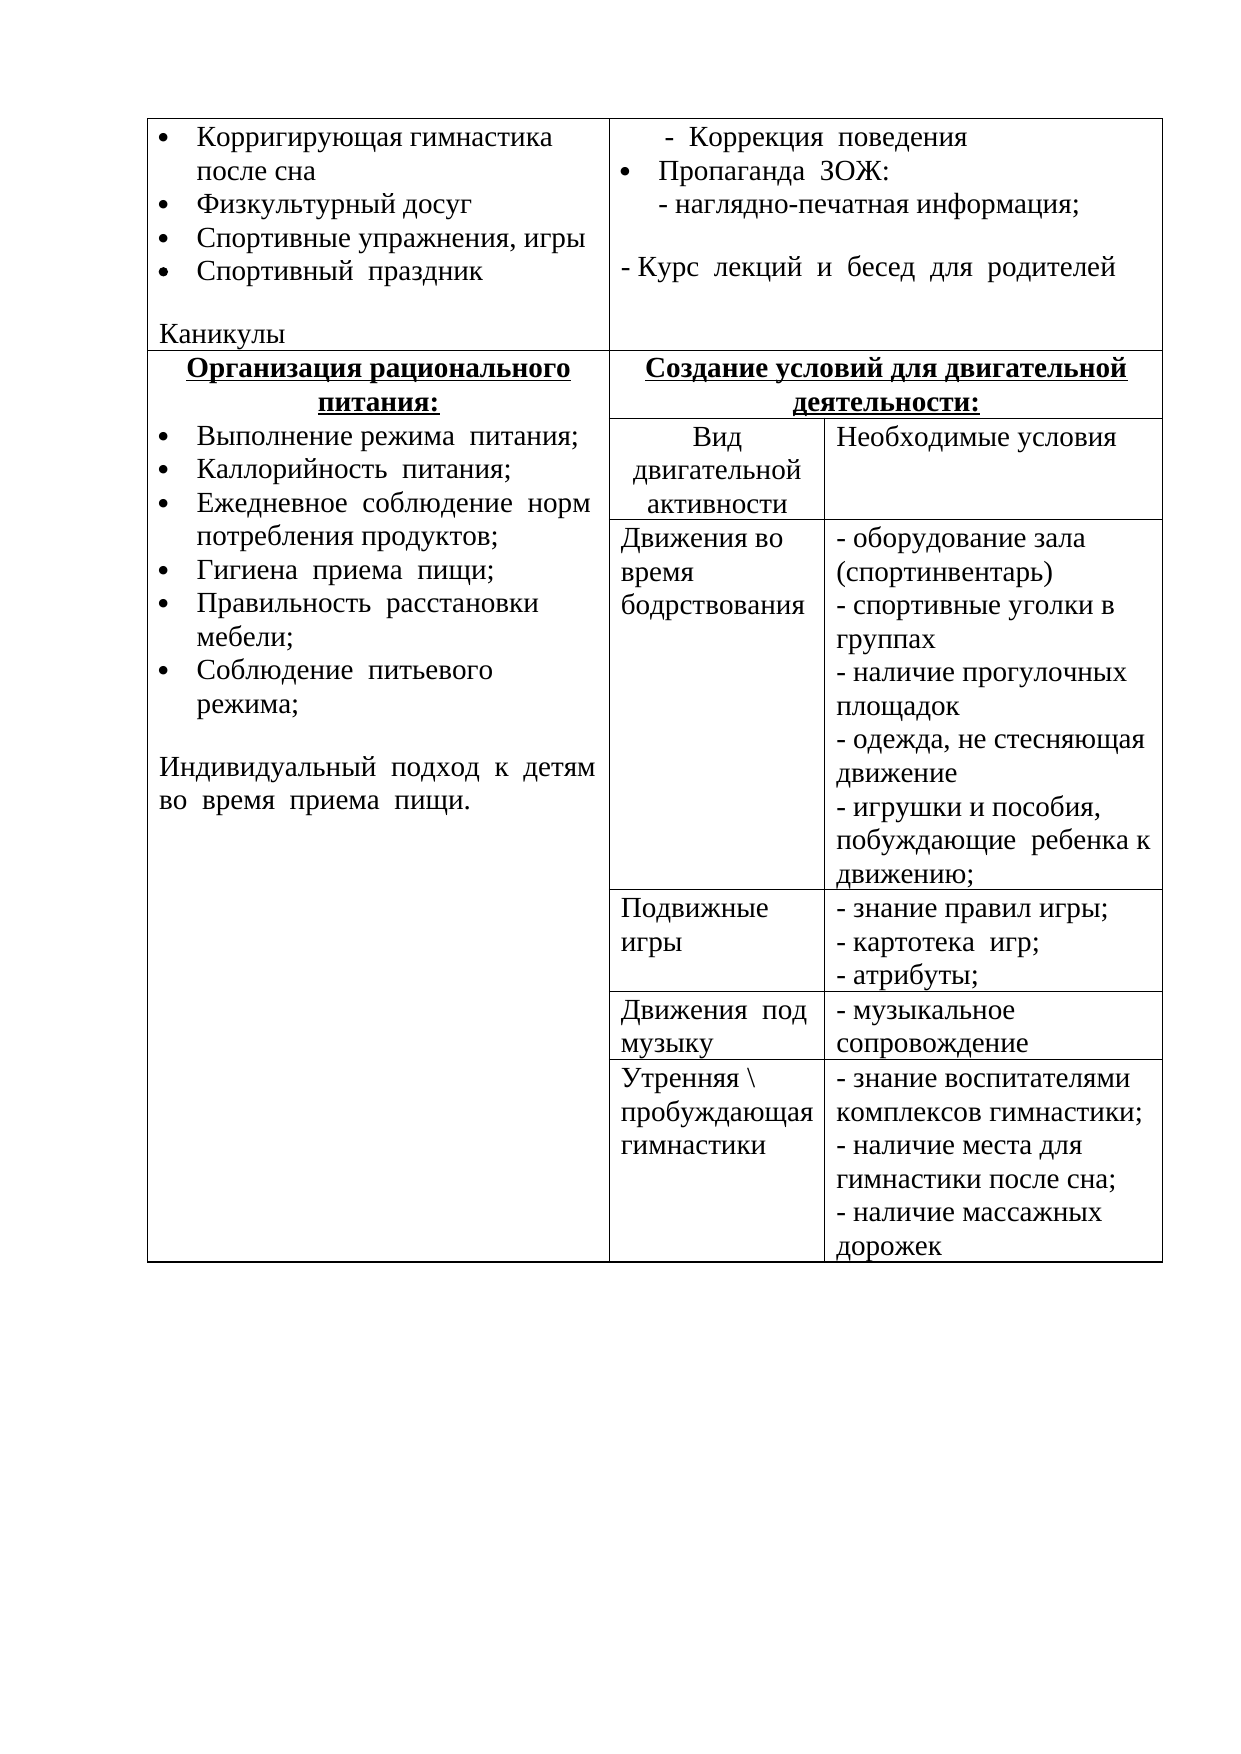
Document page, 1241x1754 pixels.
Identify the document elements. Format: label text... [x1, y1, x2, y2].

table_cell Движения под музыку [610, 992, 824, 1059]
table_cell Создание условий для двигательной деятельности: [610, 351, 1162, 418]
table_cell Утренняя \ пробуждающая гимнастики [610, 1060, 824, 1261]
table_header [148, 119, 609, 349]
table_cell Необходимые условия [825, 419, 1162, 519]
table_cell Вид двигательной активности [610, 419, 824, 519]
table_cell - оборудование зала (спортинвентарь) - спортивные уголки в группах - наличие прогулочных площадок - одежда, не стесняющая движение - игрушки и пособия, побуждающие ребенка к движению; [825, 520, 1162, 889]
table_cell Организация рационального питания: Выполнение режима питания; Каллорийность питания; Ежедневное соблюдение норм потребления продуктов; Гигиена приема пищи; Правильность расстановки мебели; Соблюдение питьевого режима; Индивидуальный подход к детям во время приема пищи. [148, 351, 609, 1261]
table_cell Подвижные игры [610, 890, 824, 991]
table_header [610, 119, 1162, 349]
table_cell - знание правил игры; - картотека игр; - атрибуты; [825, 890, 1162, 991]
table_cell Движения во время бодрствования [610, 520, 824, 889]
table_cell - знание воспитателями комплексов гимнастики; - наличие места для гимнастики после сна; - наличие массажных дорожек [825, 1060, 1162, 1261]
table_cell - музыкальное сопровождение [825, 992, 1162, 1059]
